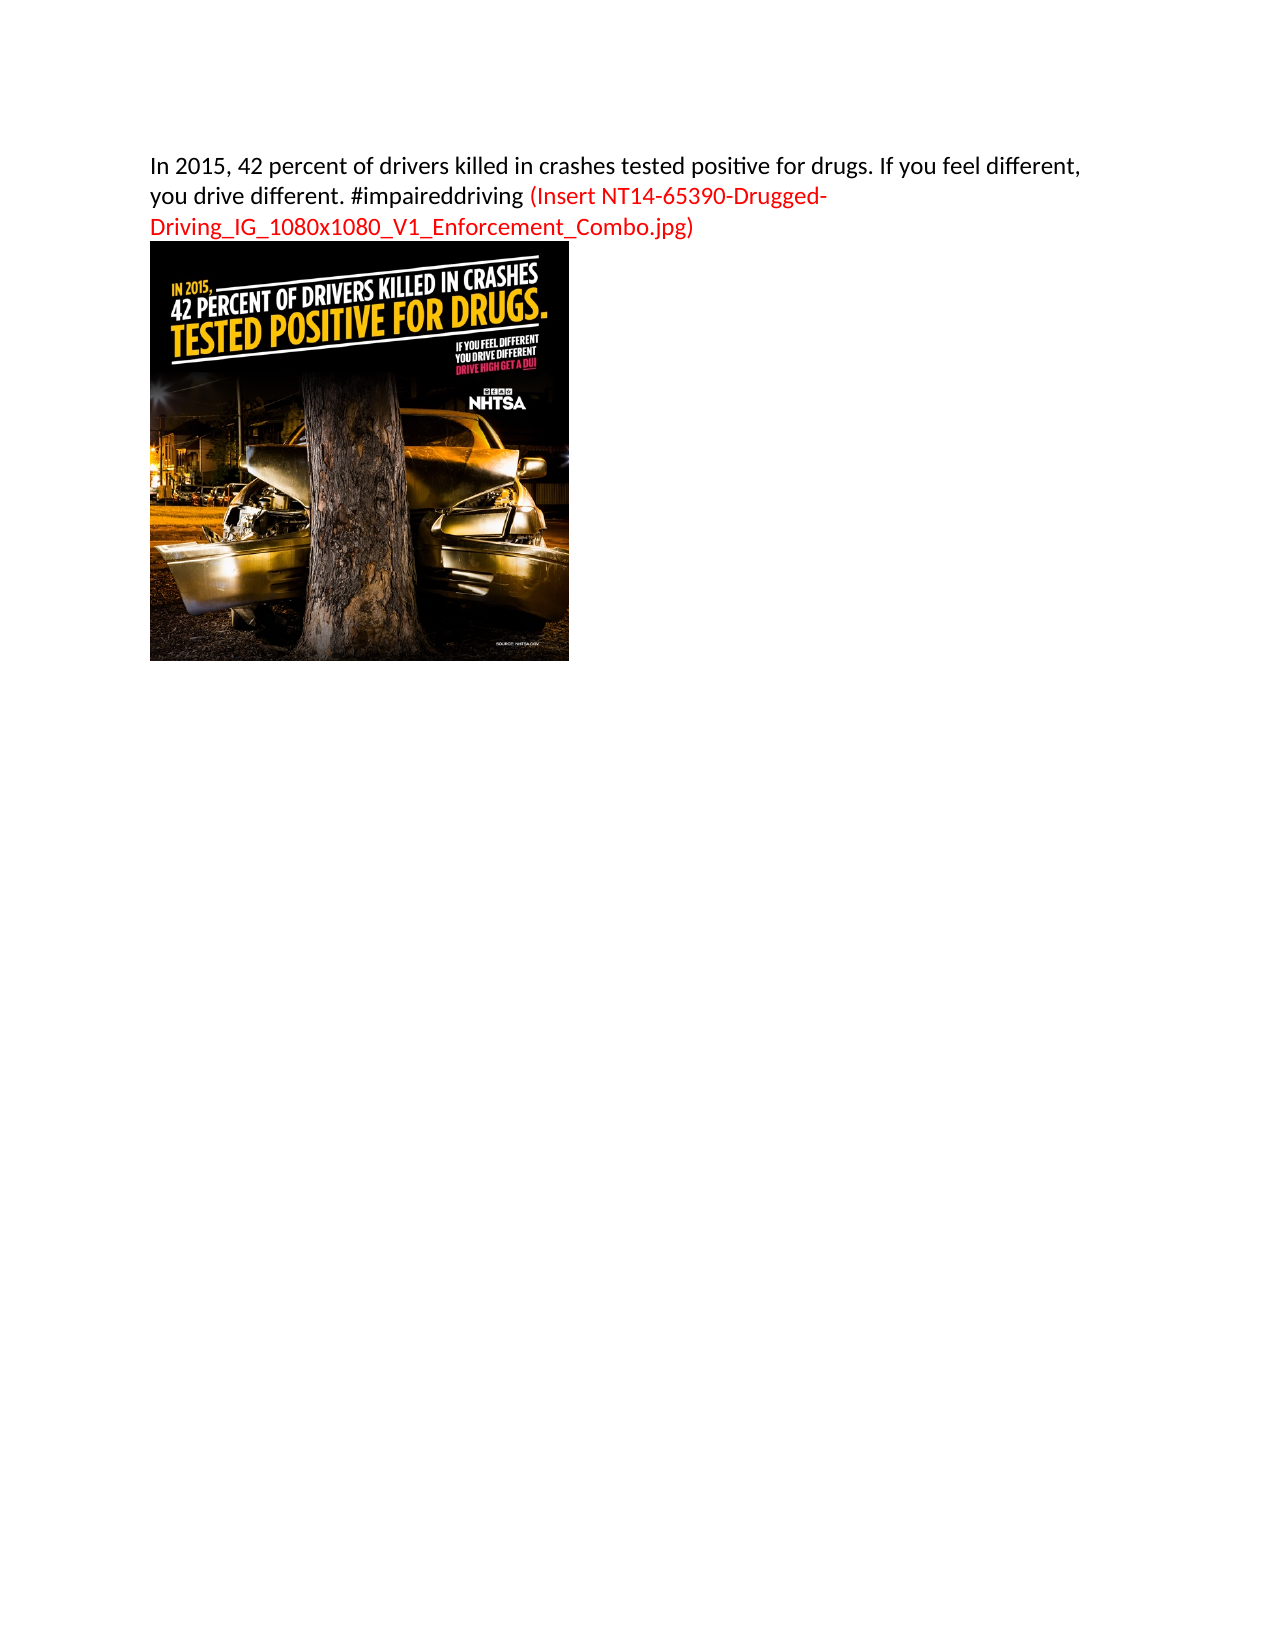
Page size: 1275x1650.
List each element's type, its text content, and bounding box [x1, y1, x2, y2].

text In 2015, 42 percent of drivers killed in crashes tested positive for drugs. If you feel different, you drive different. #impaireddriving (Insert NT14-65390-Drugged-Driving_IG_1080x1080_V1_Enforcement_Combo.jpg) [150, 150, 1125, 242]
picture [150, 241, 569, 661]
